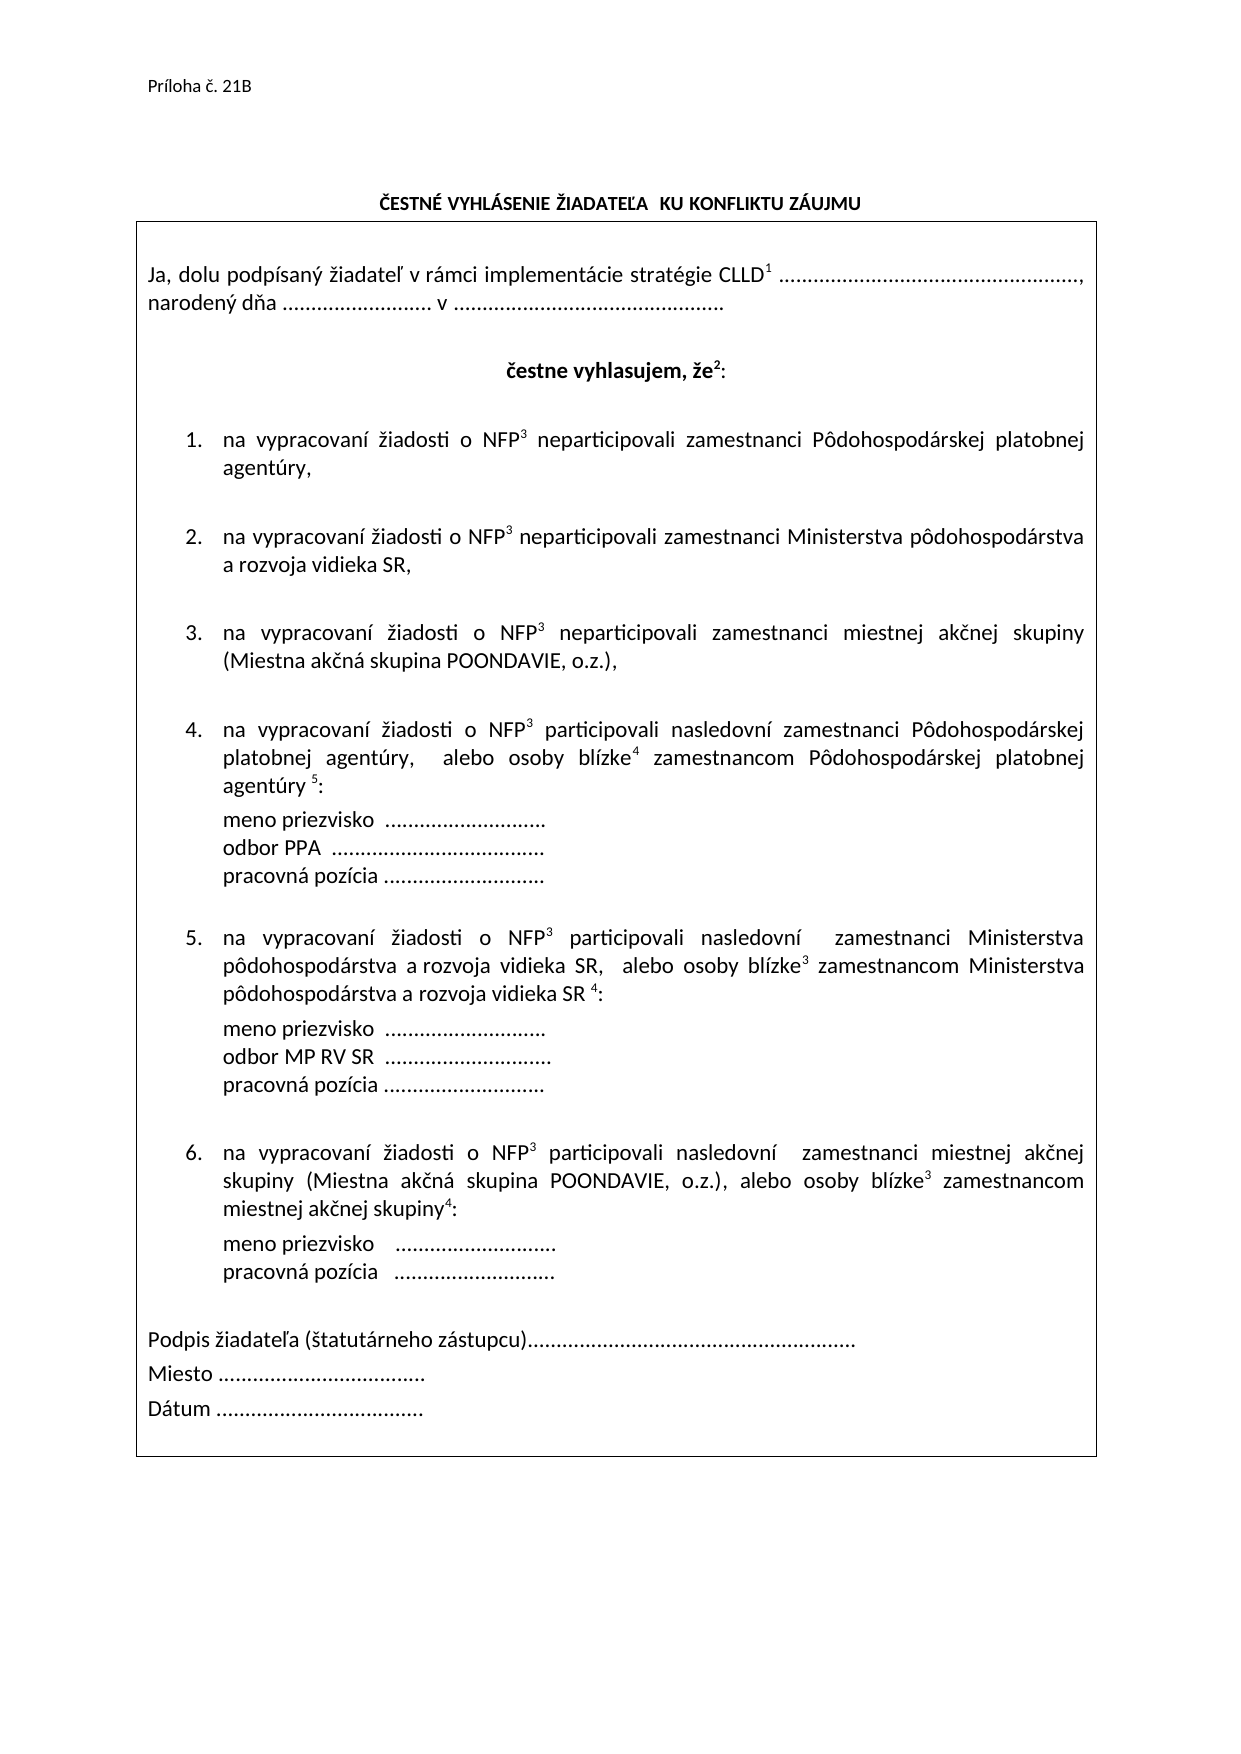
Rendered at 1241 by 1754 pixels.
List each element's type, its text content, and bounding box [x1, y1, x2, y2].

table_header Ja, dolu podpísaný žiadateľ v rámci implementácie stratégie CLLD ...................................................., narodený dňa .......................... v ............................................... čestne vyhlasujem, že: na vypracovaní žiadosti o NFP neparticipovali zamestnanci Pôdohospodárskej platobnej agentúry, na vypracovaní žiadosti o NFP3 neparticipovali zamestnanci Ministerstva pôdohospodárstva a rozvoja vidieka SR, na vypracovaní žiadosti o NFP3 neparticipovali zamestnanci miestnej akčnej skupiny (Miestna akčná skupina POONDAVIE, o.z.), na vypracovaní žiadosti o NFP3 participovali nasledovní zamestnanci Pôdohospodárskej platobnej agentúry, alebo osoby blízke zamestnancom Pôdohospodárskej platobnej agentúry : meno priezvisko ............................ odbor PPA ..................................... pracovná pozícia ............................ na vypracovaní žiadosti o NFP3 participovali nasledovní zamestnanci Ministerstva pôdohospodárstva a rozvoja vidieka SR, alebo osoby blízke3 zamestnancom Ministerstva pôdohospodárstva a rozvoja vidieka SR 4: meno priezvisko ............................ odbor MP RV SR ............................. pracovná pozícia ............................ na vypracovaní žiadosti o NFP3 participovali nasledovní zamestnanci miestnej akčnej skupiny (Miestna akčná skupina POONDAVIE, o.z.), alebo osoby blízke3 zamestnancom miestnej akčnej skupiny4: meno priezvisko ............................ pracovná pozícia ............................ Podpis žiadateľa (štatutárneho zástupcu)......................................................... Miesto .................................... Dátum .................................... [137, 222, 1096, 1456]
text čestné vyhlásenie žiadateľa ku konfliktu záujmu [148, 186, 1093, 217]
